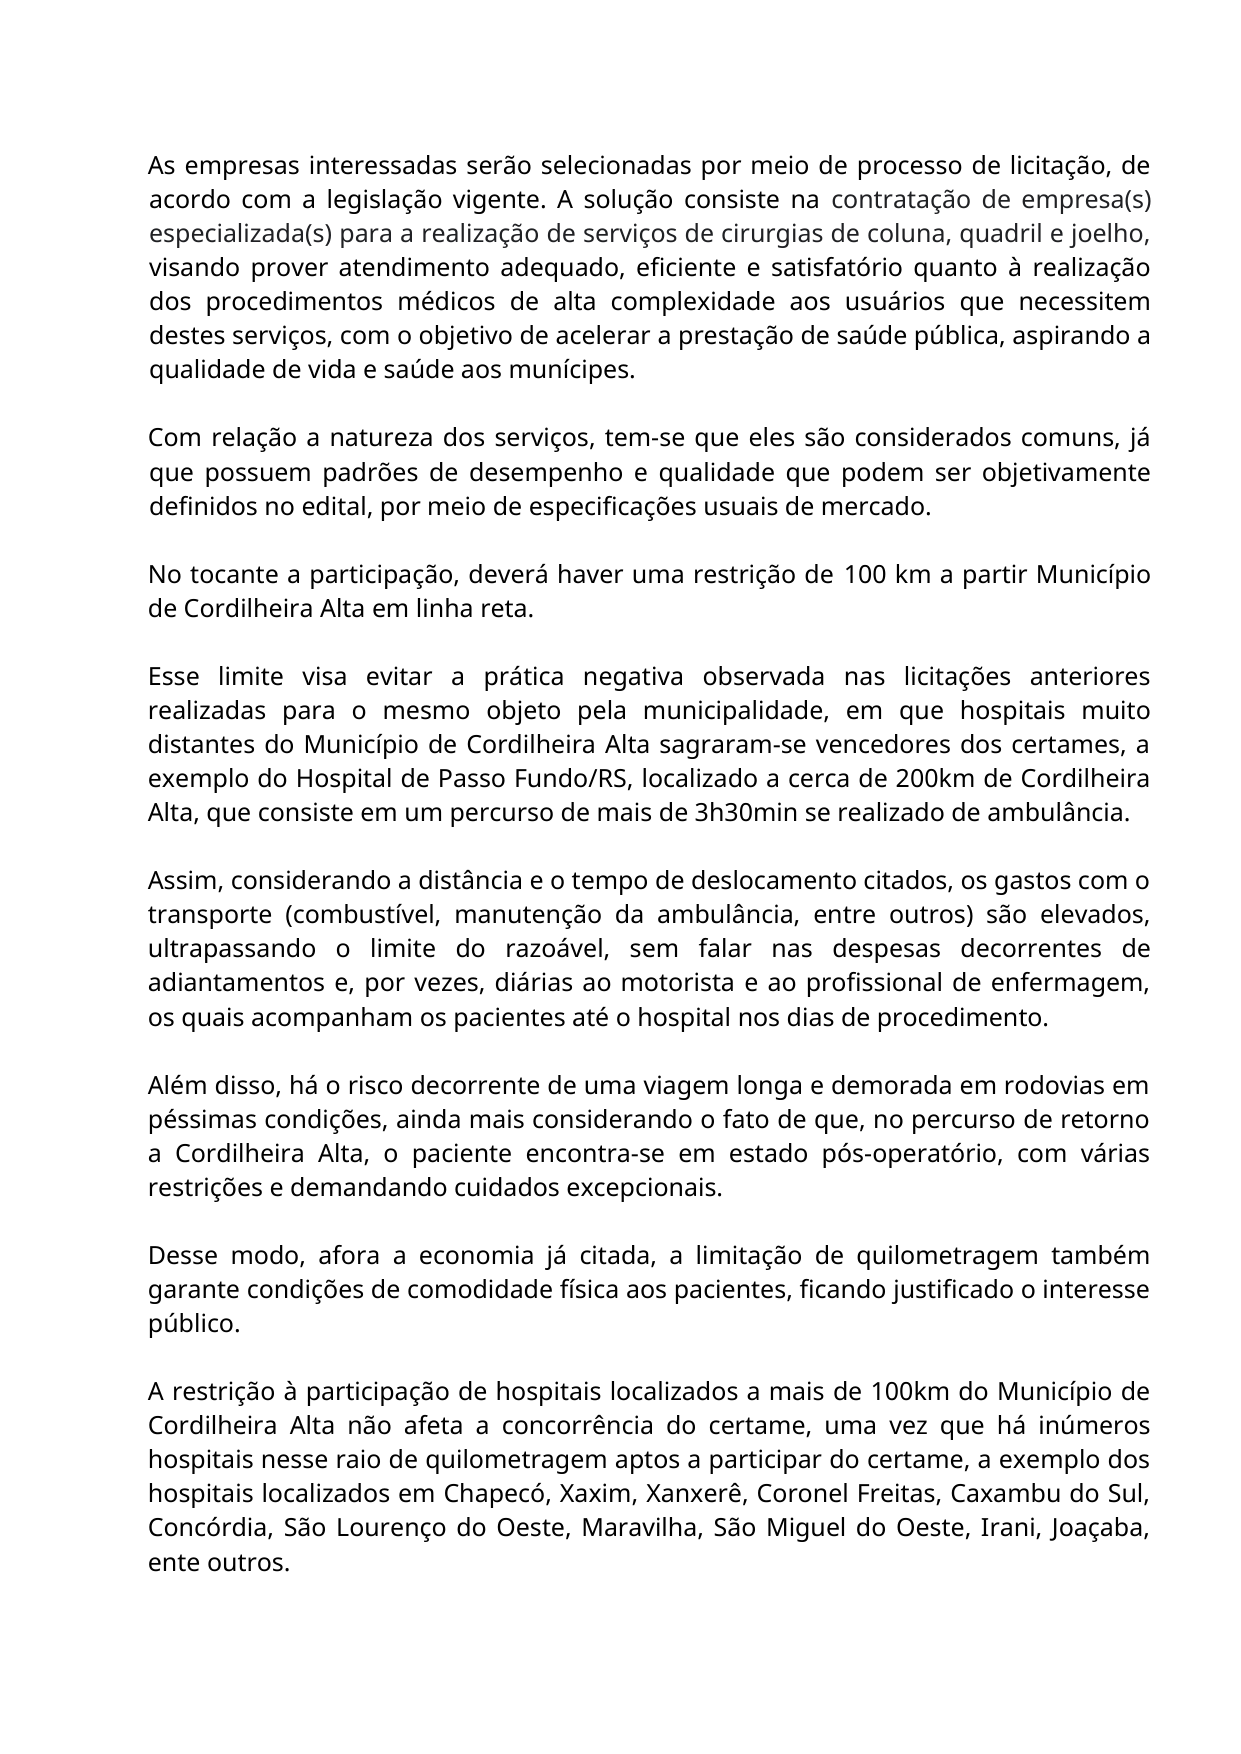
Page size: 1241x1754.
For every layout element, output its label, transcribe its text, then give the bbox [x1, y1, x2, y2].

text Desse modo, afora a economia já citada, a limitação de quilometragem também garante condições de comodidade física aos pacientes, ficando justificado o interesse público. [148, 1238, 1152, 1340]
text Com relação a natureza dos serviços, tem-se que eles são considerados comuns, já que possuem padrões de desempenho e qualidade que podem ser objetivamente definidos no edital, por meio de especificações usuais de mercado. [148, 420, 1152, 522]
text No tocante a participação, deverá haver uma restrição de 100 km a partir Município de Cordilheira Alta em linha reta. [148, 556, 1152, 624]
text As empresas interessadas serão selecionadas por meio de processo de licitação, de acordo com a legislação vigente. A solução consiste na contratação de empresa(s) especializada(s) para a realização de serviços de cirurgias de coluna, quadril e joelho, visando prover atendimento adequado, eficiente e satisfatório quanto à realização dos procedimentos médicos de alta complexidade aos usuários que necessitem destes serviços, com o objetivo de acelerar a prestação de saúde pública, aspirando a qualidade de vida e saúde aos munícipes. [148, 148, 1152, 386]
text A restrição à participação de hospitais localizados a mais de 100km do Município de Cordilheira Alta não afeta a concorrência do certame, uma vez que há inúmeros hospitais nesse raio de quilometragem aptos a participar do certame, a exemplo dos hospitais localizados em Chapecó, Xaxim, Xanxerê, Coronel Freitas, Caxambu do Sul, Concórdia, São Lourenço do Oeste, Maravilha, São Miguel do Oeste, Irani, Joaçaba, ente outros. [148, 1374, 1152, 1578]
text Além disso, há o risco decorrente de uma viagem longa e demorada em rodovias em péssimas condições, ainda mais considerando o fato de que, no percurso de retorno a Cordilheira Alta, o paciente encontra-se em estado pós-operatório, com várias restrições e demandando cuidados excepcionais. [148, 1067, 1152, 1203]
text Esse limite visa evitar a prática negativa observada nas licitações anteriores realizadas para o mesmo objeto pela municipalidade, em que hospitais muito distantes do Município de Cordilheira Alta sagraram-se vencedores dos certames, a exemplo do Hospital de Passo Fundo/RS, localizado a cerca de 200km de Cordilheira Alta, que consiste em um percurso de mais de 3h30min se realizado de ambulância. [148, 658, 1152, 829]
text Assim, considerando a distância e o tempo de deslocamento citados, os gastos com o transporte (combustível, manutenção da ambulância, entre outros) são elevados, ultrapassando o limite do razoável, sem falar nas despesas decorrentes de adiantamentos e, por vezes, diárias ao motorista e ao profissional de enfermagem, os quais acompanham os pacientes até o hospital nos dias de procedimento. [148, 863, 1152, 1033]
